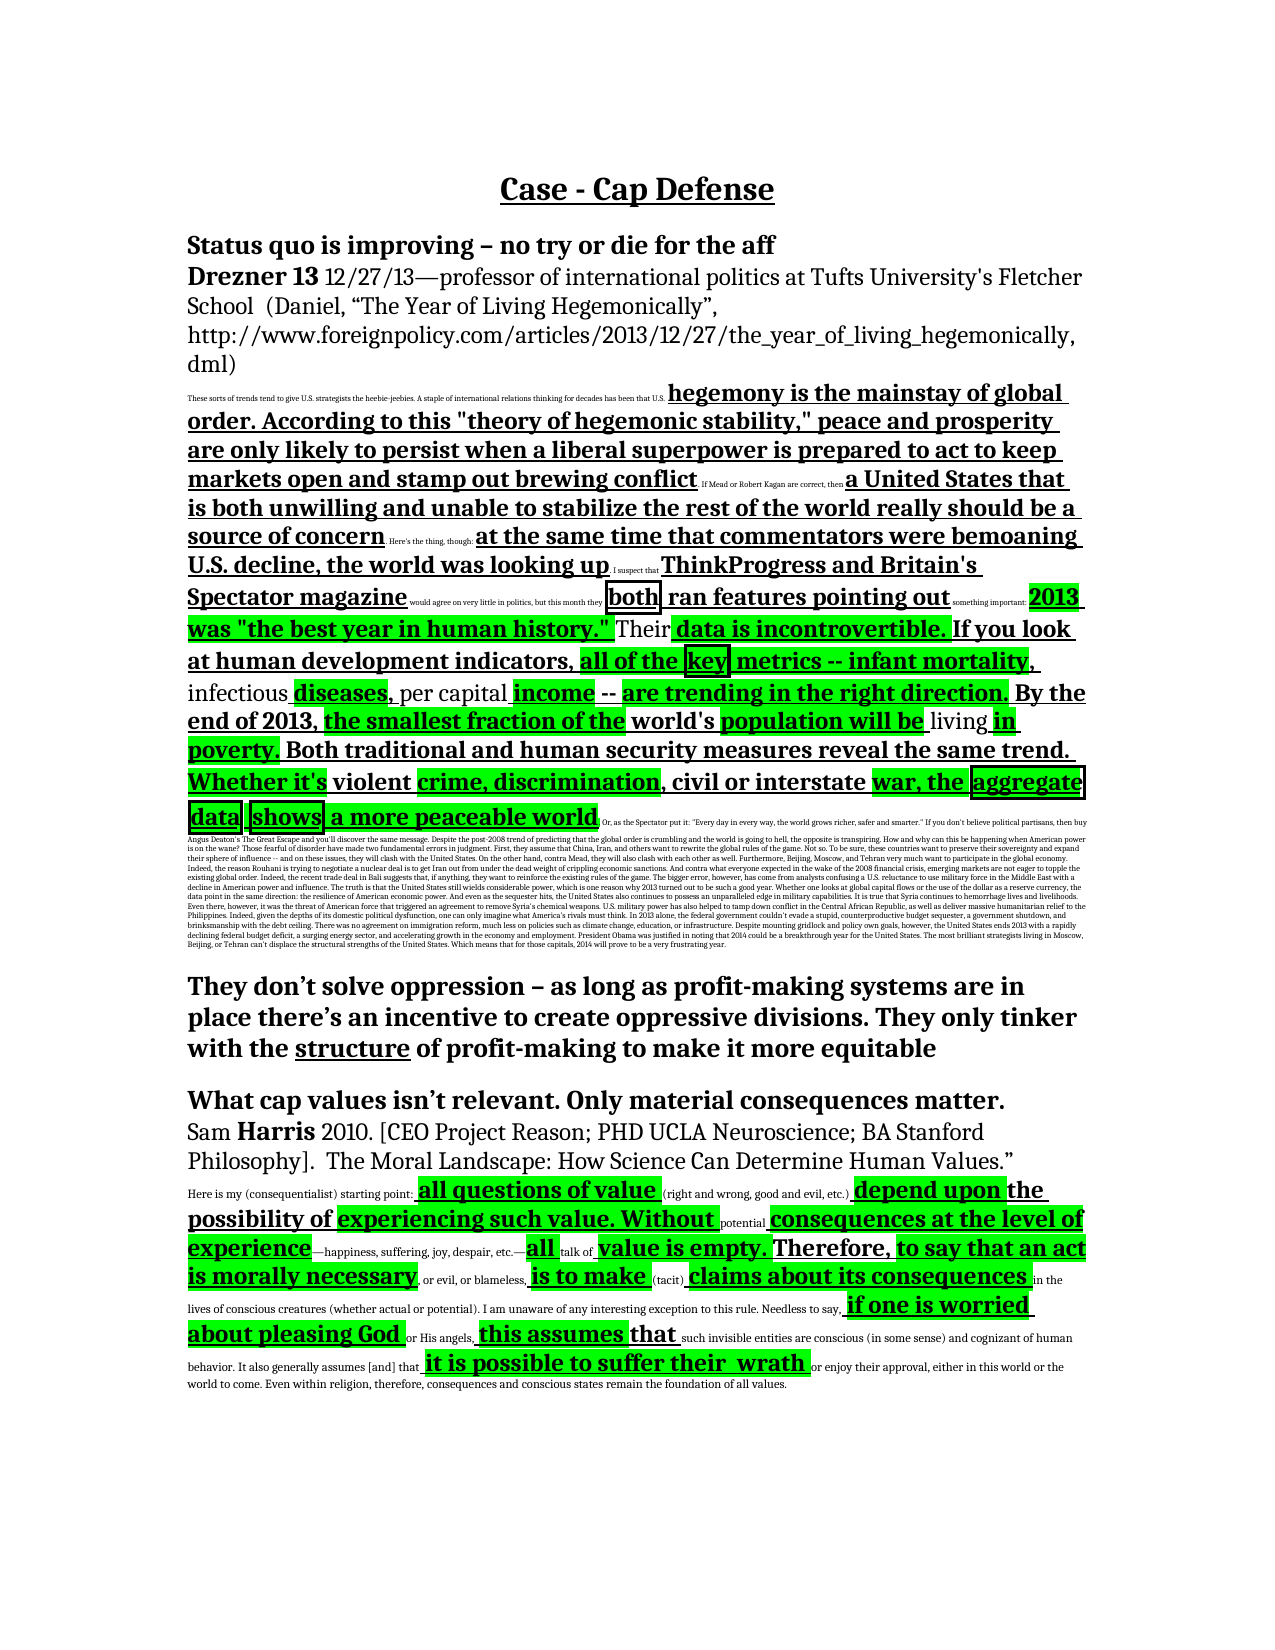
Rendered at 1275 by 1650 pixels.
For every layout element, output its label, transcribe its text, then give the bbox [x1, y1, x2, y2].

subtitle Case - Cap Defense [187, 171, 1087, 209]
text Sam Harris 2010. [CEO Project Reason; PHD UCLA Neuroscience; BA Stanford Philosophy]. The Moral Landscape: How Science Can Determine Human Values.” [187, 1116, 1087, 1176]
subtitle What cap values isn’t relevant. Only material consequences matter. [187, 1085, 1087, 1116]
text Here is my (consequentialist) starting point: all questions of value (right and wrong, good and evil, etc.) depend upon the possibility of experiencing such value. Without potential consequences at the level of experience—happiness, suffering, joy, despair, etc.—all talk of value is empty. Therefore, to say that an act is morally necessary, or evil, or blameless, is to make (tacit) claims about its consequences in the lives of conscious creatures (whether actual or potential). I am unaware of any interesting exception to this rule. Needless to say, if one is worried about pleasing God or His angels, this assumes that such invisible entities are conscious (in some sense) and cognizant of human behavior. It also generally assumes [and] that it is possible to suffer their wrath or enjoy their approval, either in this world or the world to come. Even within religion, therefore, consequences and conscious states remain the foundation of all values. [187, 1176, 1087, 1392]
subtitle Status quo is improving – no try or die for the aff [187, 230, 1087, 261]
text These sorts of trends tend to give U.S. strategists the heebie-jeebies. A staple of international relations thinking for decades has been that U.S. hegemony is the mainstay of global order. According to this "theory of hegemonic stability," peace and prosperity are only likely to persist when a liberal superpower is prepared to act to keep markets open and stamp out brewing conflict. If Mead or Robert Kagan are correct, then a United States that is both unwilling and unable to stabilize the rest of the world really should be a source of concern. Here's the thing, though: at the same time that commentators were bemoaning U.S. decline, the world was looking up. I suspect that ThinkProgress and Britain's Spectator magazine would agree on very little in politics, but this month they both ran features pointing out something important: 2013 was "the best year in human history." Their data is incontrovertible. If you look at human development indicators, all of the key metrics -- infant mortality, infectious diseases, per capital income -- are trending in the right direction. By the end of 2013, the smallest fraction of the world's population will be living in poverty. Both traditional and human security measures reveal the same trend. Whether it's violent crime, discrimination, civil or interstate war, the aggregate data shows a more peaceable world. Or, as the Spectator put it: "Every day in every way, the world grows richer, safer and smarter." If you don't believe political partisans, then buy Angus Deaton's The Great Escape and you'll discover the same message. Despite the post-2008 trend of predicting that the global order is crumbling and the world is going to hell, the opposite is transpiring. How and why can this be happening when American power is on the wane? Those fearful of disorder have made two fundamental errors in judgment. First, they assume that China, Iran, and others want to rewrite the global rules of the game. Not so. To be sure, these countries want to preserve their sovereignty and expand their sphere of influence -- and on these issues, they will clash with the United States. On the other hand, contra Mead, they will also clash with each other as well. Furthermore, Beijing, Moscow, and Tehran very much want to participate in the global economy. Indeed, the reason Rouhani is trying to negotiate a nuclear deal is to get Iran out from under the dead weight of crippling economic sanctions. And contra what everyone expected in the wake of the 2008 financial crisis, emerging markets are not eager to topple the existing global order. Indeed, the recent trade deal in Bali suggests that, if anything, they want to reinforce the existing rules of the game. The bigger error, however, has come from analysts confusing a U.S. reluctance to use military force in the Middle East with a decline in American power and influence. The truth is that the United States still wields considerable power, which is one reason why 2013 turned out to be such a good year. Whether one looks at global capital flows or the use of the dollar as a reserve currency, the data point in the same direction: the resilience of American economic power. And even as the sequester hits, the United States also continues to possess an unparalleled edge in military capabilities. It is true that Syria continues to hemorrhage lives and livelihoods. Even there, however, it was the threat of American force that triggered an agreement to remove Syria's chemical weapons. U.S. military power has also helped to tamp down conflict in the Central African Republic, as well as deliver massive humanitarian relief to the Philippines. Indeed, given the depths of its domestic political dysfunction, one can only imagine what America's rivals must think. In 2013 alone, the federal government couldn't evade a stupid, counterproductive budget sequester, a government shutdown, and brinksmanship with the debt ceiling. There was no agreement on immigration reform, much less on policies such as climate change, education, or infrastructure. Despite mounting gridlock and policy own goals, however, the United States ends 2013 with a rapidly declining federal budget deficit, a surging energy sector, and accelerating growth in the economy and employment. President Obama was justified in noting that 2014 could be a breakthrough year for the United States. The most brilliant strategists living in Moscow, Beijing, or Tehran can't displace the structural strengths of the United States. Which means that for those capitals, 2014 will prove to be a very frustrating year. [187, 378, 1087, 799]
subtitle They don’t solve oppression – as long as profit-making systems are in place there’s an incentive to create oppressive divisions. They only tinker with the structure of profit-making to make it more equitable [187, 971, 1087, 1064]
text Drezner 13 12/27/13—professor of international politics at Tufts University's Fletcher School (Daniel, “The Year of Living Hegemonically”, http://www.foreignpolicy.com/articles/2013/12/27/the_year_of_living_hegemonically, dml) [187, 261, 1087, 378]
